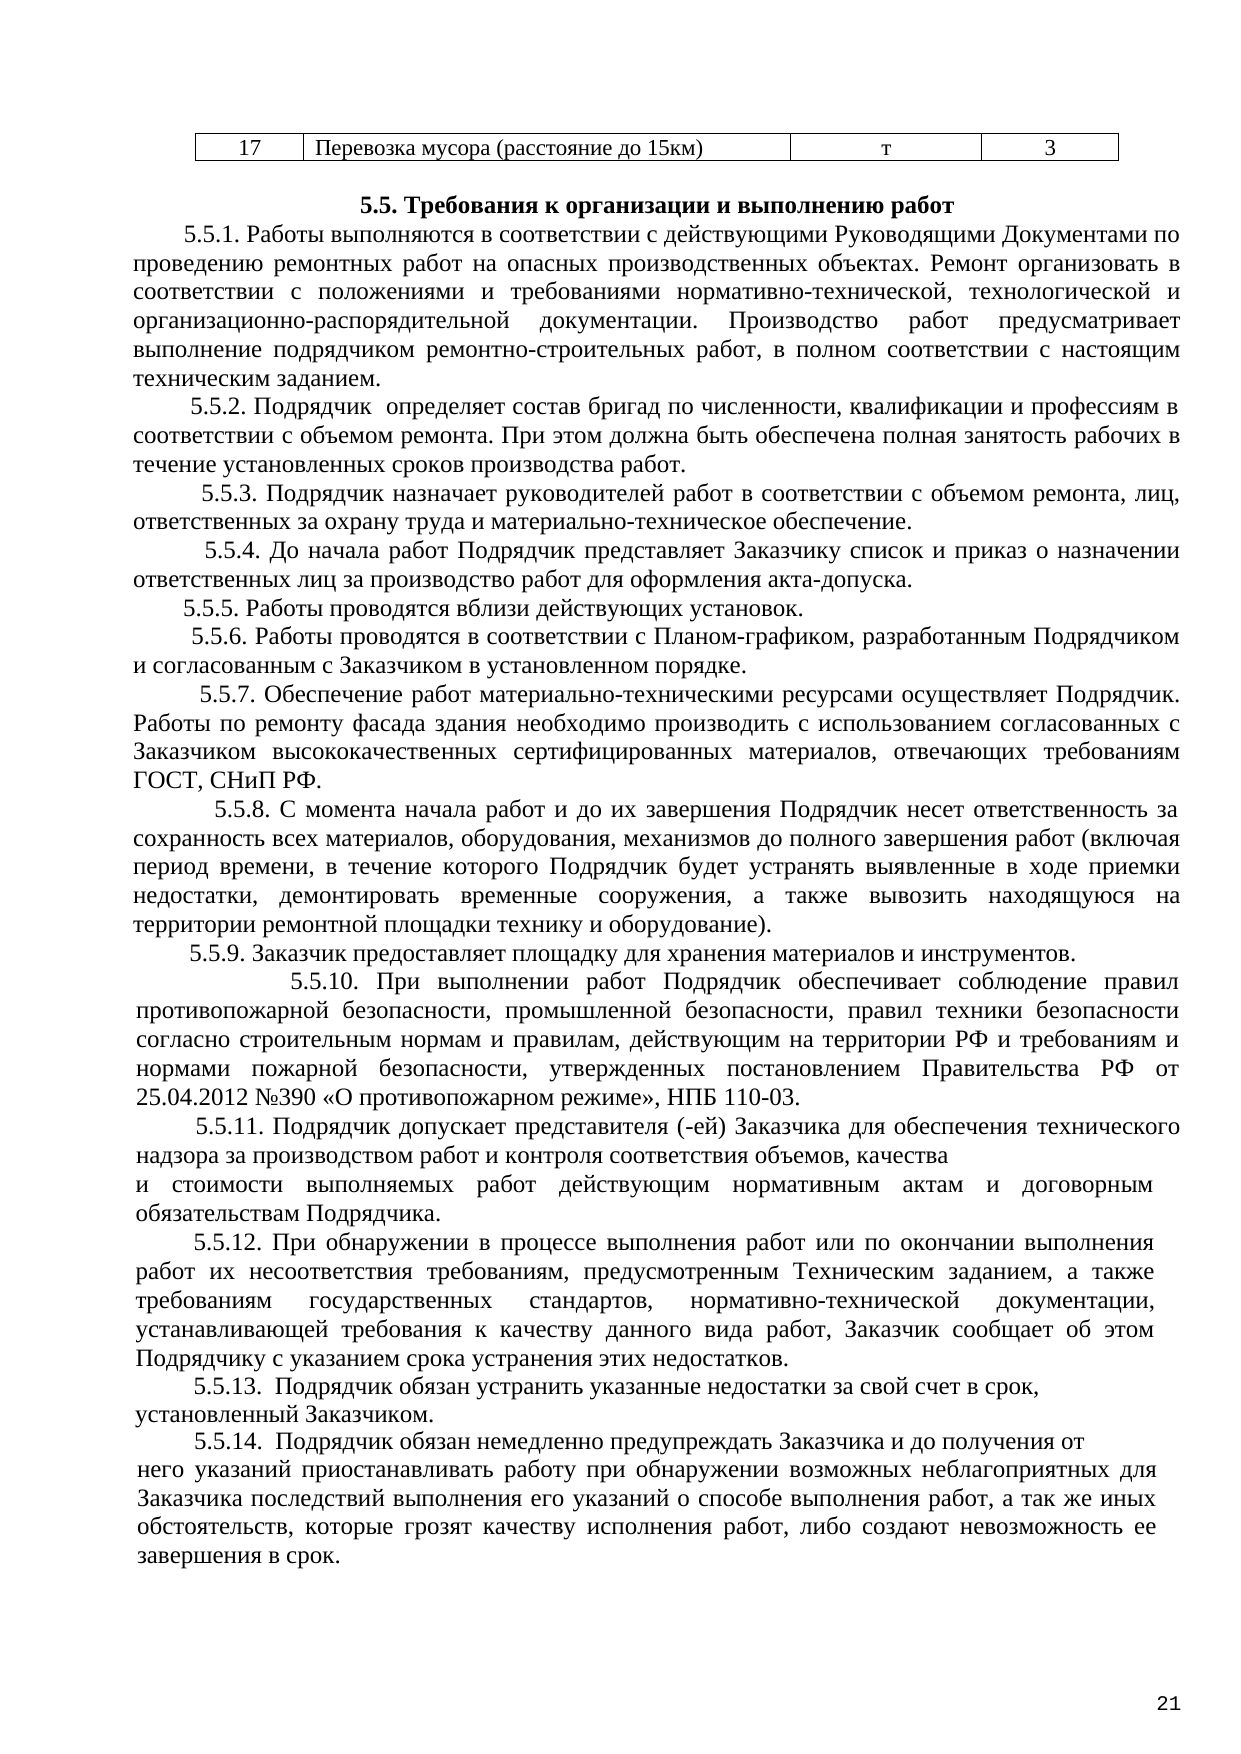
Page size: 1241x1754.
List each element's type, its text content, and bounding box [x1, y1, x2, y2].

text 5.5.10. При выполнении работ Подрядчик обеспечивает соблюдение правил противопожарной безопасности, промышленной безопасности, правил техники безопасности согласно строительным нормам и правилам, действующим на территории РФ и требованиям и нормами пожарной безопасности, утвержденных постановлением Правительства РФ от 25.04.2012 №390 «О противопожарном режиме», НПБ 110-03. [136, 966, 1180, 1111]
text 5.5.2. Подрядчик определяет состав бригад по численности, квалификации и профессиям в соответствии с объемом ремонта. При этом должна быть обеспечена полная занятость рабочих в течение установленных сроков производства работ. [133, 391, 1181, 478]
text 5.5. Требования к организации и выполнению работ [133, 190, 1181, 219]
text 5.5.7. Обеспечение работ материально-техническими ресурсами осуществляет Подрядчик. Работы по ремонту фасада здания необходимо производить с использованием согласованных с Заказчиком высококачественных сертифицированных материалов, отвечающих требованиям ГОСТ, СНиП РФ. [133, 679, 1181, 794]
text и стоимости выполняемых работ действующим нормативным актам и договорным обязательствам Подрядчика. [135, 1169, 1155, 1227]
text 5.5.6. Работы проводятся в соответствии с Планом-графиком, разработанным Подрядчиком и согласованным с Заказчиком в установленном порядке. [133, 621, 1181, 679]
text 5.5.5. Работы проводятся вблизи действующих установок. [133, 593, 1181, 621]
text 5.5.12. При обнаружении в процессе выполнения работ или по окончании выполнения работ их несоответствия требованиям, предусмотренным Техническим заданием, а также требованиям государственных стандартов, нормативно-технической документации, устанавливающей требования к качеству данного вида работ, Заказчик сообщает об этом Подрядчику с указанием срока устранения этих недостатков. [135, 1227, 1156, 1372]
text 5.5.4. До начала работ Подрядчик представляет Заказчику список и приказ о назначении ответственных лиц за производство работ для оформления акта-допуска. [133, 535, 1181, 593]
text 5.5.14. Подрядчик обязан немедленно предупреждать Заказчика и до получения от [133, 1428, 1181, 1454]
table_cell 17 [196, 134, 303, 160]
table_cell Перевозка мусора (расстояние до 15км) [304, 134, 790, 160]
text 5.5.1. Работы выполняются в соответствии с действующими Руководящими Документами по проведению ремонтных работ на опасных производственных объектах. Ремонт организовать в соответствии с положениями и требованиями нормативно-технической, технологической и организационно-распорядительной документации. Производство работ предусматривает выполнение подрядчиком ремонтно-строительных работ, в полном соответствии с настоящим техническим заданием. [133, 219, 1181, 391]
text 5.5.9. Заказчик предоставляет площадку для хранения материалов и инструментов. [133, 938, 1181, 966]
table_cell т [791, 134, 981, 160]
text 5.5.13. Подрядчик обязан устранить указанные недостатки за свой счет в срок, установленный Заказчиком. [135, 1372, 1156, 1428]
text 5.5.3. Подрядчик назначает руководителей работ в соответствии с объемом ремонта, лиц, ответственных за охрану труда и материально-техническое обеспечение. [133, 478, 1181, 535]
text 5.5.11. Подрядчик допускает представителя (-ей) Заказчика для обеспечения технического надзора за производством работ и контроля соответствия объемов, качества [136, 1111, 1180, 1169]
text 5.5.8. С момента начала работ и до их завершения Подрядчик несет ответственность за сохранность всех материалов, оборудования, механизмов до полного завершения работ (включая период времени, в течение которого Подрядчик будет устранять выявленные в ходе приемки недостатки, демонтировать временные сооружения, а также вывозить находящуюся на территории ремонтной площадки технику и оборудование). [133, 794, 1181, 938]
table_cell 3 [982, 134, 1118, 160]
text него указаний приостанавливать работу при обнаружении возможных неблагоприятных для Заказчика последствий выполнения его указаний о способе выполнения работ, а так же иных обстоятельств, которые грозят качеству исполнения работ, либо создают невозможность ее завершения в срок. [137, 1455, 1158, 1569]
